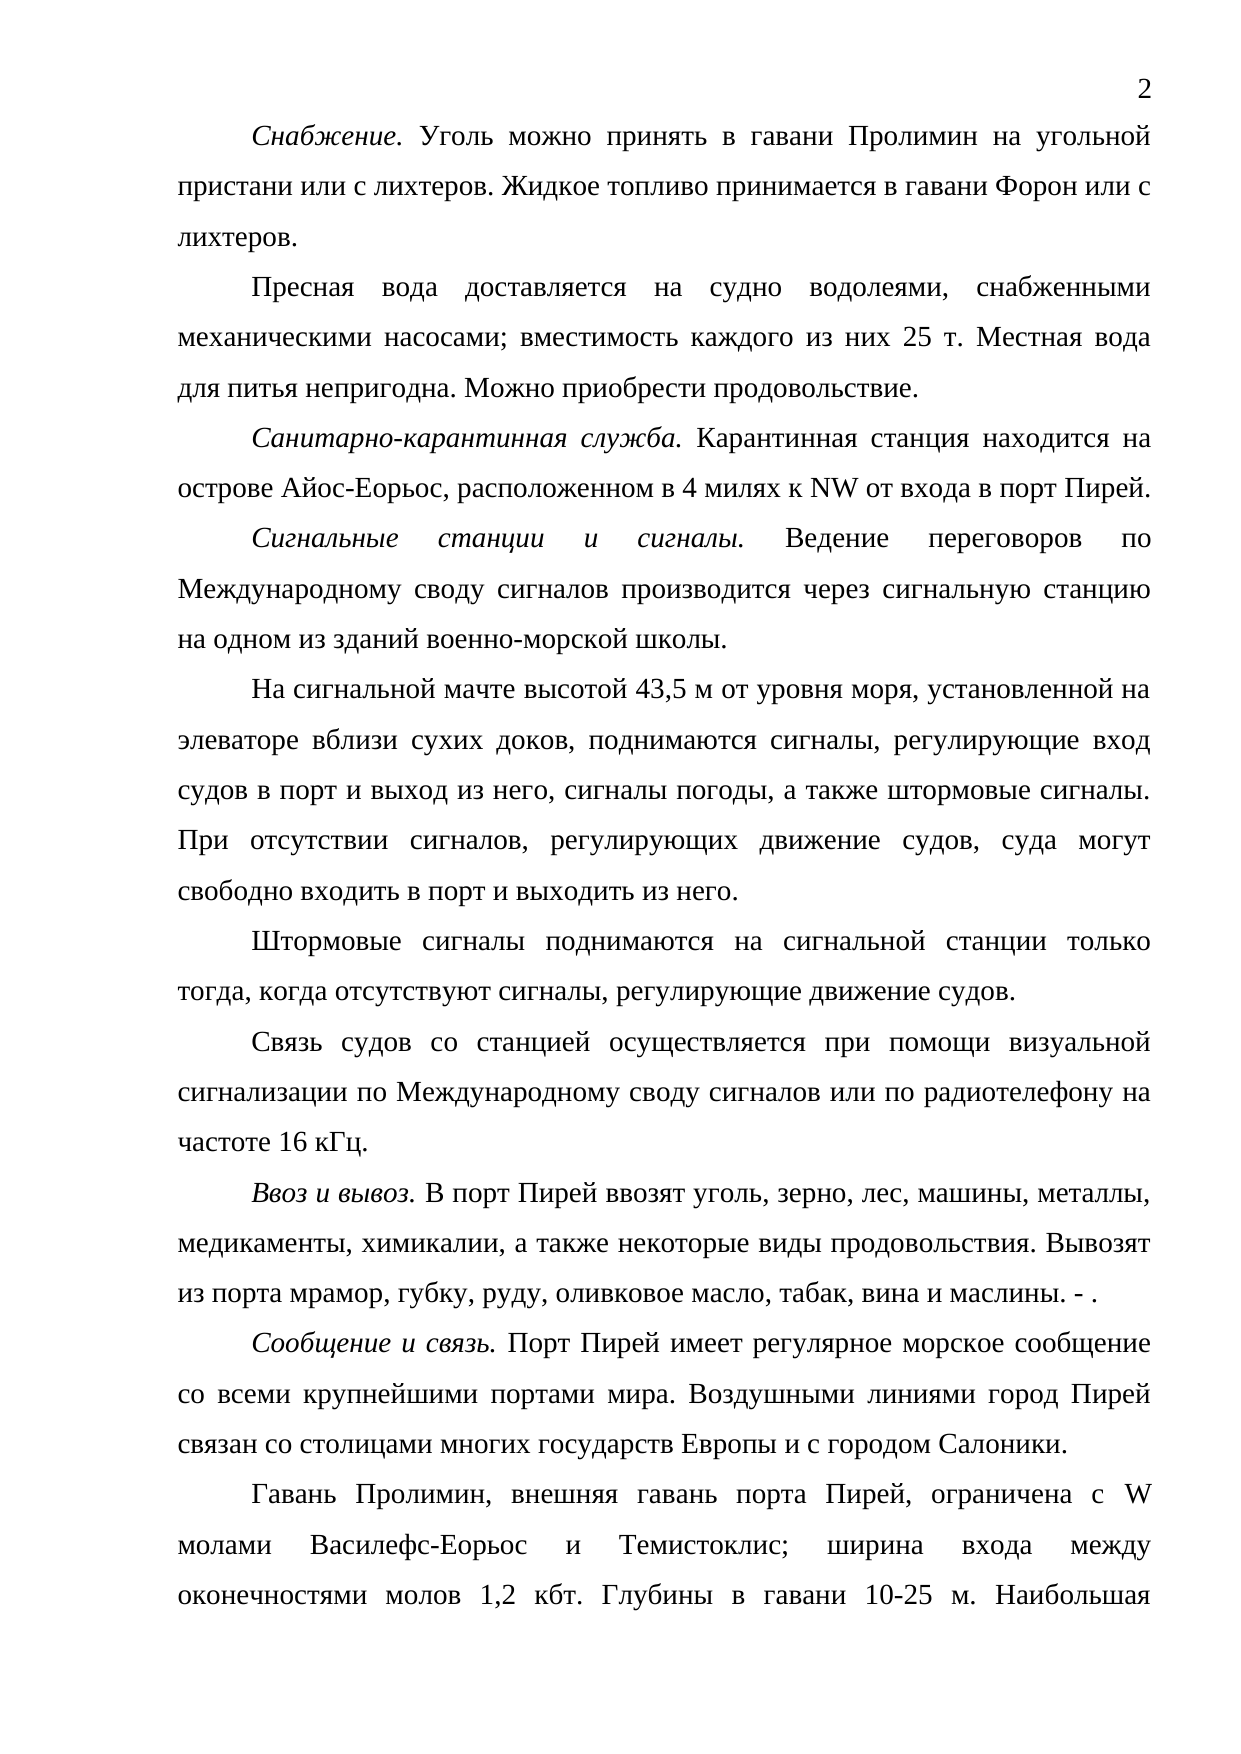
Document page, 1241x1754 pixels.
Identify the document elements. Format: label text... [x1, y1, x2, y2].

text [177, 1477, 1152, 1611]
text Санитарно-карантинная служба. Карантинная станция находится на острове Айос-Еорьос, расположенном в 4 милях к NW от входа в порт Пирей. [177, 420, 1152, 504]
text Пресная вода доставляется на судно водолеями, снабженными механическими насосами; вместимость каждого из них 25 т. Местная вода для питья непригодна. Можно приобрести продовольствие. [177, 269, 1152, 403]
text Сообщение и связь. Порт Пирей имеет регулярное морское сообщение со всеми крупнейшими портами мира. Воздушными линиями город Пирей связан со столицами многих государств Европы и с городом Салоники. [177, 1326, 1152, 1460]
text Штормовые сигналы поднимаются на сигнальной станции только тогда, когда отсутствуют сигналы, регулирующие движение судов. [177, 923, 1152, 1007]
text На сигнальной мачте высотой 43,5 м от уровня моря, установленной на элеваторе вблизи сухих доков, поднимаются сигналы, регулирующие вход судов в порт и выход из него, сигналы погоды, а также штормовые сигналы. При отсутствии сигналов, регулирующих движение судов, суда могут свободно входить в порт и выходить из него. [177, 672, 1152, 906]
text Сигнальные станции и сигналы. Ведение переговоров по Международному своду сигналов производится через сигнальную станцию на одном из зданий военно-морской школы. [177, 521, 1152, 655]
text Связь судов со станцией осуществляется при помощи визуальной сигнализации по Международному своду сигналов или по радиотелефону на частоте 16 кГц. [177, 1024, 1152, 1158]
text Ввоз и вывоз. В порт Пирей ввозят уголь, зерно, лес, машины, металлы, медикаменты, химикалии, а также некоторые виды продовольствия. Вывозят из порта мрамор, губку, руду, оливковое масло, табак, вина и маслины. - . [177, 1175, 1152, 1309]
text Снабжение. Уголь можно принять в гавани Пролимин на угольной пристани или с лихтеров. Жидкое топливо принимается в гавани Форон или с лихтеров. [177, 118, 1152, 252]
